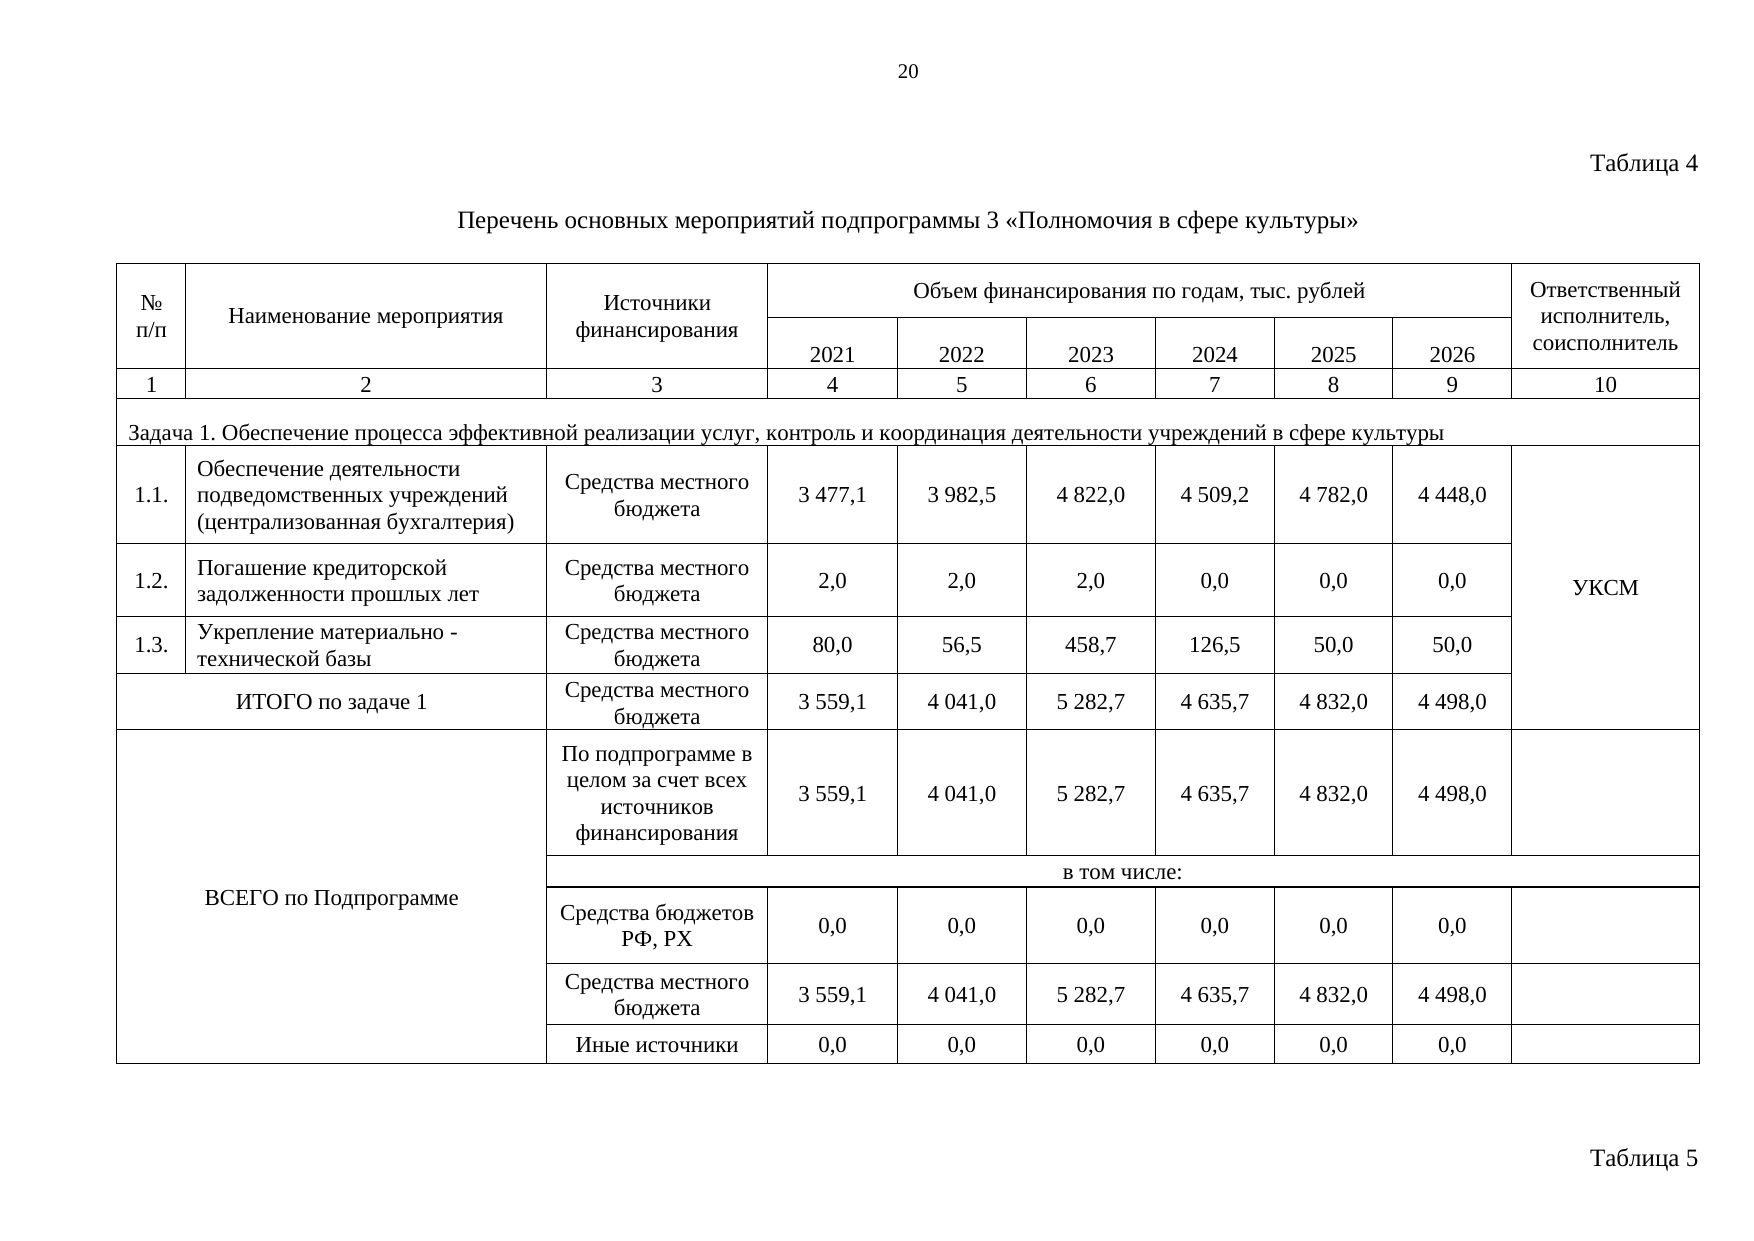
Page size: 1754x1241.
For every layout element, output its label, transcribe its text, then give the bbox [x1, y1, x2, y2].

table_cell 0,0 [1393, 544, 1511, 616]
table_cell 3 477,1 [768, 446, 897, 543]
table_cell 4 832,0 [1275, 730, 1392, 855]
table_cell Средства местного бюджета [547, 544, 767, 616]
table_cell 4 822,0 [1027, 446, 1155, 543]
table_cell 4 [768, 369, 897, 398]
table_cell 126,5 [1156, 617, 1274, 673]
table_cell Средства местного бюджета [547, 964, 767, 1024]
table_cell 2025 [1275, 318, 1392, 368]
table_cell 5 282,7 [1027, 730, 1155, 855]
table_cell 2022 [898, 318, 1026, 368]
table_cell 1.3. [117, 617, 185, 673]
table_cell 4 498,0 [1393, 730, 1511, 855]
table_cell 0,0 [768, 888, 897, 963]
table_cell 6 [1027, 369, 1155, 398]
table_cell ИТОГО по задаче 1 [117, 674, 546, 729]
table_cell 4 509,2 [1156, 446, 1274, 543]
table_cell 0,0 [898, 888, 1026, 963]
table_cell Иные источники [547, 1025, 767, 1063]
table_cell 0,0 [1027, 1025, 1155, 1063]
table_cell 0,0 [1156, 888, 1274, 963]
table_cell 5 282,7 [1027, 964, 1155, 1024]
table_cell 5 282,7 [1027, 674, 1155, 729]
table_header Наименование мероприятия [186, 264, 546, 368]
table_cell 0,0 [1275, 544, 1392, 616]
table_cell 56,5 [898, 617, 1026, 673]
table_cell 0,0 [1275, 1025, 1392, 1063]
table_cell 4 635,7 [1156, 674, 1274, 729]
table_cell 2,0 [1027, 544, 1155, 616]
table_cell Задача 1. Обеспечение процесса эффективной реализации услуг, контроль и координация деятельности учреждений в сфере культуры [117, 399, 1699, 445]
table_cell 4 832,0 [1275, 964, 1392, 1024]
table_cell 3 559,1 [768, 964, 897, 1024]
table_cell 5 [898, 369, 1026, 398]
table_cell [1512, 1025, 1699, 1063]
table_cell 80,0 [768, 617, 897, 673]
table_cell 10 [1512, 369, 1699, 398]
table_cell 8 [1275, 369, 1392, 398]
table_cell 4 498,0 [1393, 674, 1511, 729]
table_cell 4 448,0 [1393, 446, 1511, 543]
table_cell 2021 [768, 318, 897, 368]
table_cell Средства бюджетов РФ, РХ [547, 888, 767, 963]
table_cell 50,0 [1275, 617, 1392, 673]
table_cell 7 [1156, 369, 1274, 398]
table_cell 0,0 [898, 1025, 1026, 1063]
table_cell 4 041,0 [898, 674, 1026, 729]
table_cell 4 635,7 [1156, 730, 1274, 855]
table_cell 2,0 [768, 544, 897, 616]
text Таблица 4 [118, 148, 1698, 176]
table_cell 0,0 [1393, 888, 1511, 963]
text Перечень основных мероприятий подпрограммы 3 «Полномочия в сфере культуры» [118, 205, 1698, 234]
table_cell [1512, 964, 1699, 1024]
table_cell 0,0 [768, 1025, 897, 1063]
table_cell По подпрограмме в целом за счет всех источников финансирования [547, 730, 767, 855]
table_cell УКСМ [1512, 446, 1699, 729]
table_cell 2,0 [898, 544, 1026, 616]
table_cell 3 982,5 [898, 446, 1026, 543]
table_cell 458,7 [1027, 617, 1155, 673]
table_header № п/п [117, 264, 185, 368]
table_cell Средства местного бюджета [547, 674, 767, 729]
table_cell Погашение кредиторской задолженности прошлых лет [186, 544, 546, 616]
table_cell 2024 [1156, 318, 1274, 368]
table_cell Укрепление материально - технической базы [186, 617, 546, 673]
table_cell 50,0 [1393, 617, 1511, 673]
table_cell 0,0 [1393, 1025, 1511, 1063]
table_header Объем финансирования по годам, тыс. рублей [768, 264, 1511, 317]
table_cell 0,0 [1156, 544, 1274, 616]
table_cell ВСЕГО по Подпрограмме [117, 730, 546, 1063]
table_cell 2023 [1027, 318, 1155, 368]
table_cell 4 498,0 [1393, 964, 1511, 1024]
table_cell 9 [1393, 369, 1511, 398]
table_cell 1.1. [117, 446, 185, 543]
table_cell 1 [117, 369, 185, 398]
table_cell 4 832,0 [1275, 674, 1392, 729]
table_cell 3 [547, 369, 767, 398]
table_cell 2026 [1393, 318, 1511, 368]
table_cell [1512, 888, 1699, 963]
table_header Ответственный исполнитель, соисполнитель [1512, 264, 1699, 368]
table_cell 3 559,1 [768, 730, 897, 855]
table_cell 4 635,7 [1156, 964, 1274, 1024]
table_cell 0,0 [1156, 1025, 1274, 1063]
table_cell 4 041,0 [898, 964, 1026, 1024]
table_cell 1.2. [117, 544, 185, 616]
table_cell [1512, 730, 1699, 855]
table_cell в том числе: [547, 856, 1699, 886]
table_cell 0,0 [1275, 888, 1392, 963]
table_cell 4 782,0 [1275, 446, 1392, 543]
table_cell 0,0 [1027, 888, 1155, 963]
table_cell Средства местного бюджета [547, 617, 767, 673]
table_cell Средства местного бюджета [547, 446, 767, 543]
table_cell 2 [186, 369, 546, 398]
table_cell 3 559,1 [768, 674, 897, 729]
table_cell Обеспечение деятельности подведомственных учреждений (централизованная бухгалтерия) [186, 446, 546, 543]
table_header Источники финансирования [547, 264, 767, 368]
table_cell 4 041,0 [898, 730, 1026, 855]
text Таблица 5 [118, 1143, 1698, 1172]
